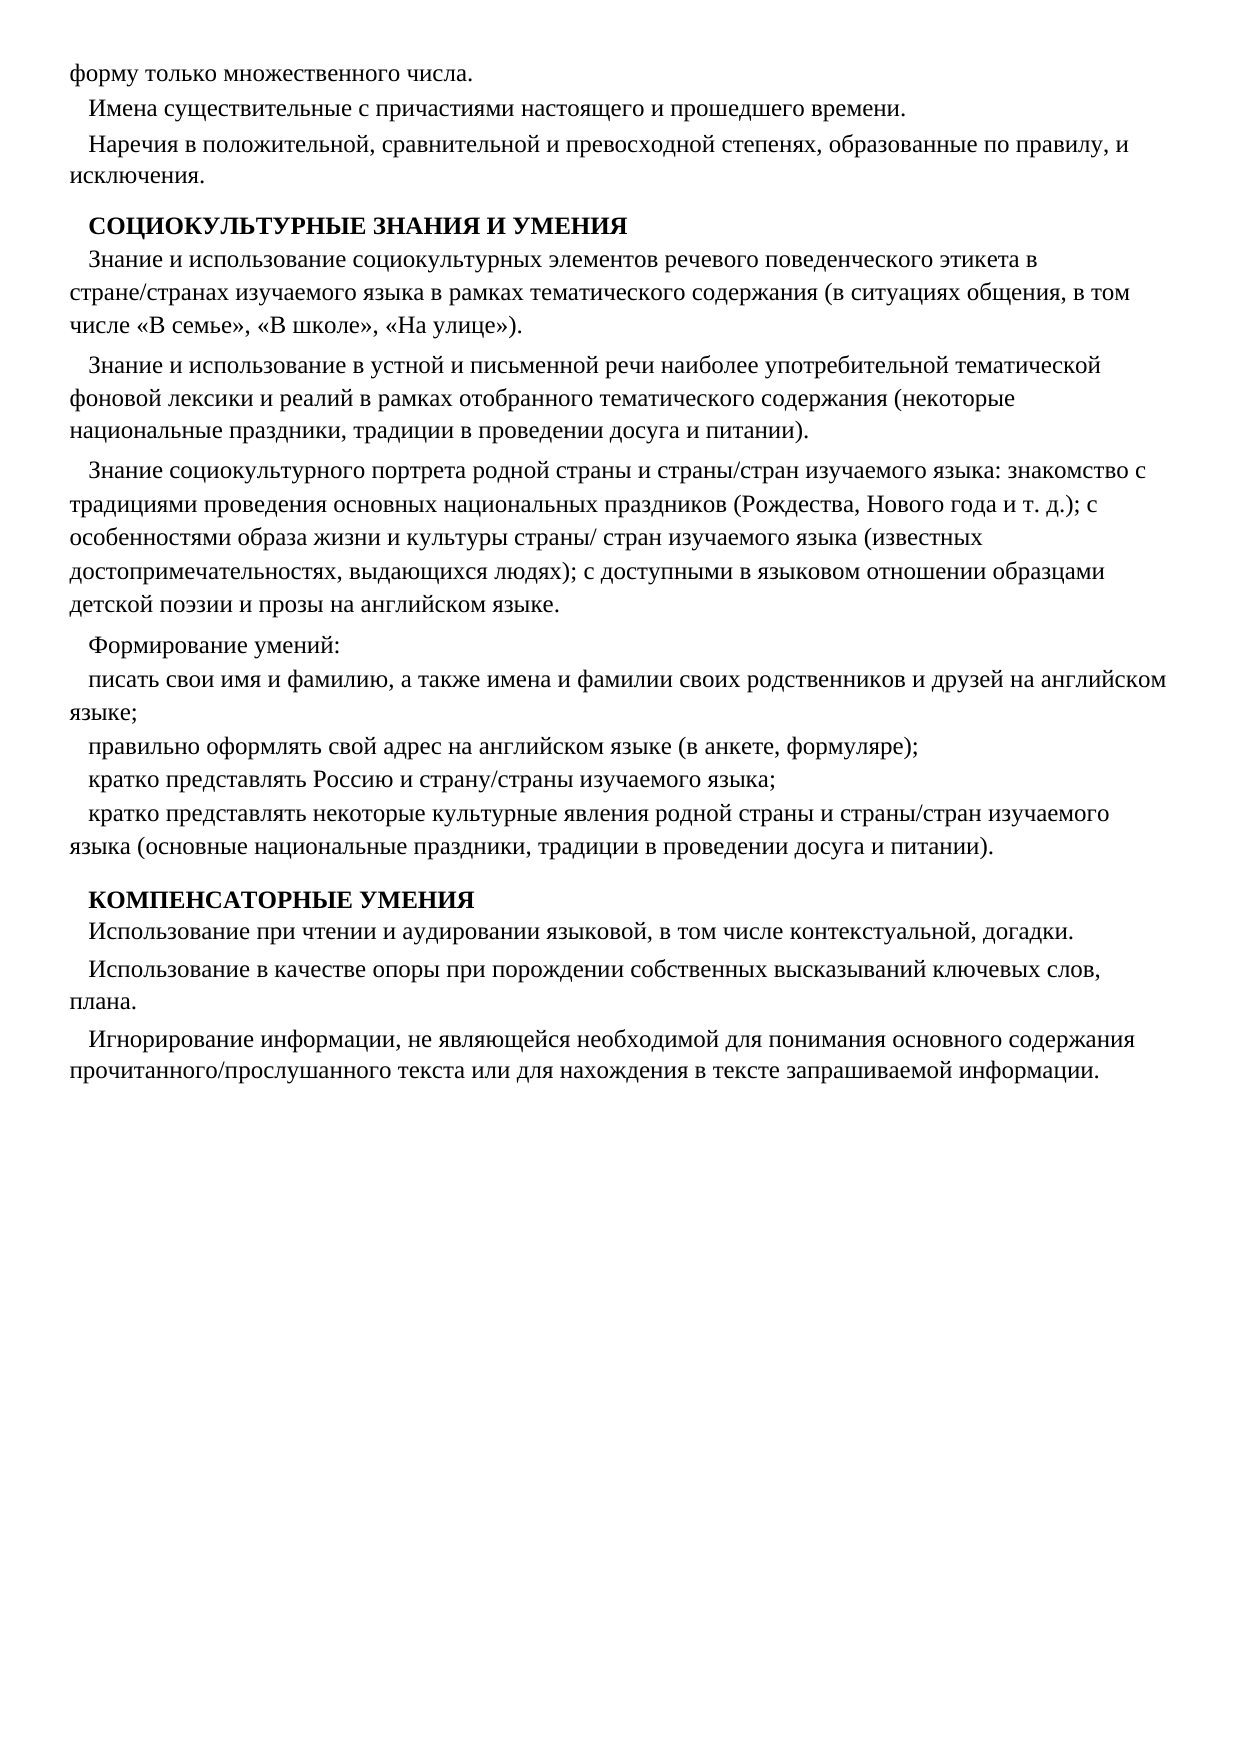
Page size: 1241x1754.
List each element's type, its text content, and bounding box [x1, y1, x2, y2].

text форму только множественного числа. [69, 59, 1169, 87]
text Игнорирование информации, не являющейся необходимой для понимания основного содержания прочитанного/прослушанного текста или для нахождения в тексте запрашиваемой информации. [69, 1024, 1139, 1084]
text Знание и использование в устной и письменной речи наиболее употребительной тематической фоновой лексики и реалий в рамках отобранного тематического содержания (некоторые национальные праздники, традиции в проведении досуга и питании). [69, 350, 1109, 444]
text Наречия в положительной, сравнительной и превосходной степенях, образованные по правилу, и исключения. [69, 129, 1139, 189]
text СОЦИОКУЛЬТУРНЫЕ ЗНАНИЯ И УМЕНИЯ Знание и использование социокультурных элементов речевого поведенческого этикета в стране/странах изучаемого языка в рамках тематического содержания (в ситуациях общения, в том числе «В семье», «В школе», «На улице»). [69, 211, 1139, 339]
text Формирование умений: писать свои имя и фамилию, а также имена и фамилии своих родственников и друзей на английском языке; правильно оформлять свой адрес на английском языке (в анкете, формуляре); кратко представлять Россию и страну/страны изучаемого языка; кратко представлять некоторые культурные явления родной страны и страны/стран изучаемого языка (основные национальные праздники, традиции в проведении досуга и питании). [69, 630, 1169, 860]
text Знание социокультурного портрета родной страны и страны/стран изучаемого языка: знакомство с традициями проведения основных национальных праздников (Рождества, Нового года и т. д.); с особенностями образа жизни и культуры страны/ стран изучаемого языка (известных достопримечательностях, выдающихся людях); с доступными в языковом отношении образцами детской поэзии и прозы на английском языке. [69, 455, 1154, 618]
text КОМПЕНСАТОРНЫЕ УМЕНИЯ Использование при чтении и аудировании языковой, в том числе контекстуальной, догадки. [88, 885, 1079, 945]
text Имена существительные с причастиями настоящего и прошедшего времени. [88, 94, 1169, 121]
text Использование в качестве опоры при порождении собственных высказываний ключевых слов, плана. [69, 954, 1109, 1014]
